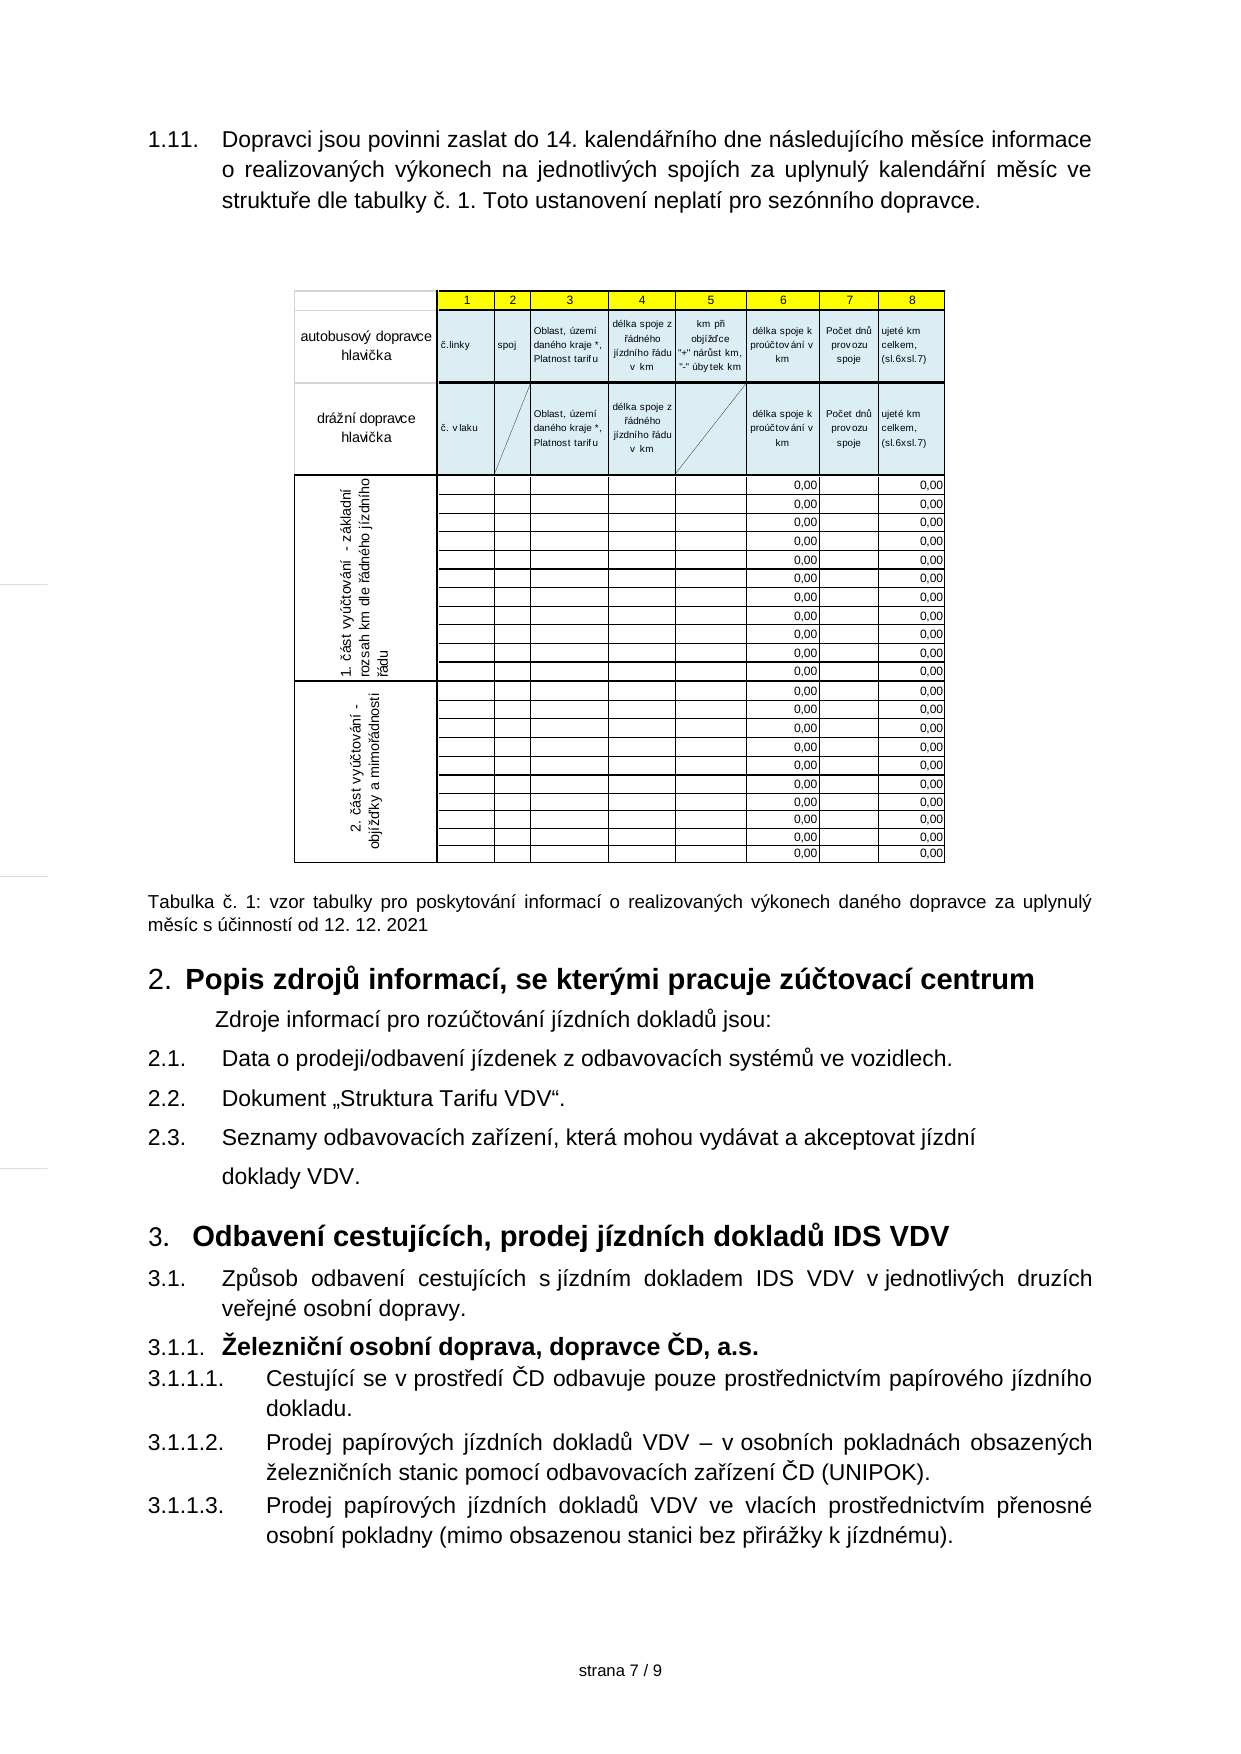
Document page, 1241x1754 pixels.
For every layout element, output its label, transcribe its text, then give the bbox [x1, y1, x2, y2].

list Seznamy odbavovacích zařízení, která mohou vydávat a akceptovat jízdní [148, 1124, 1092, 1150]
list Způsob odbavení cestujících s jízdním dokladem IDS VDV v jednotlivých druzích veřejné osobní dopravy. [148, 1265, 1092, 1322]
list Data o prodeji/odbavení jízdenek z odbavovacích systémů ve vozidlech. [148, 1045, 1092, 1072]
text Zdroje informací pro rozúčtování jízdních dokladů jsou: [215, 1006, 1092, 1032]
text doklady VDV. [222, 1163, 1092, 1189]
list Železniční osobní doprava, dopravce ČD, a.s. [148, 1332, 1092, 1360]
list Dopravci jsou povinni zaslat do 14. kalendářního dne následujícího měsíce informace o realizovaných výkonech na jednotlivých spojích za uplynulý kalendářní měsíc ve struktuře dle tabulky č. 1. Toto ustanovení neplatí pro sezónního dopravce. [148, 126, 1092, 213]
list Popis zdrojů informací, se kterými pracuje zúčtovací centrum [148, 962, 1092, 996]
list Odbavení cestujících, prodej jízdních dokladů IDS VDV [148, 1218, 1092, 1254]
text Tabulka č. 1: vzor tabulky pro poskytování informací o realizovaných výkonech daného dopravce za uplynulý měsíc s účinností od 12. 12. 2021 [148, 891, 1092, 936]
list Cestující se v prostředí ČD odbavuje pouze prostřednictvím papírového jízdního dokladu. [148, 1365, 1092, 1422]
list Prodej papírových jízdních dokladů VDV ve vlacích prostřednictvím přenosné osobní pokladny (mimo obsazenou stanici bez přirážky k jízdnému). [148, 1492, 1092, 1548]
list Prodej papírových jízdních dokladů VDV – v osobních pokladnách obsazených železničních stanic pomocí odbavovacích zařízení ČD (UNIPOK). [148, 1428, 1092, 1485]
list Dokument „Struktura Tarifu VDV“. [148, 1084, 1092, 1111]
